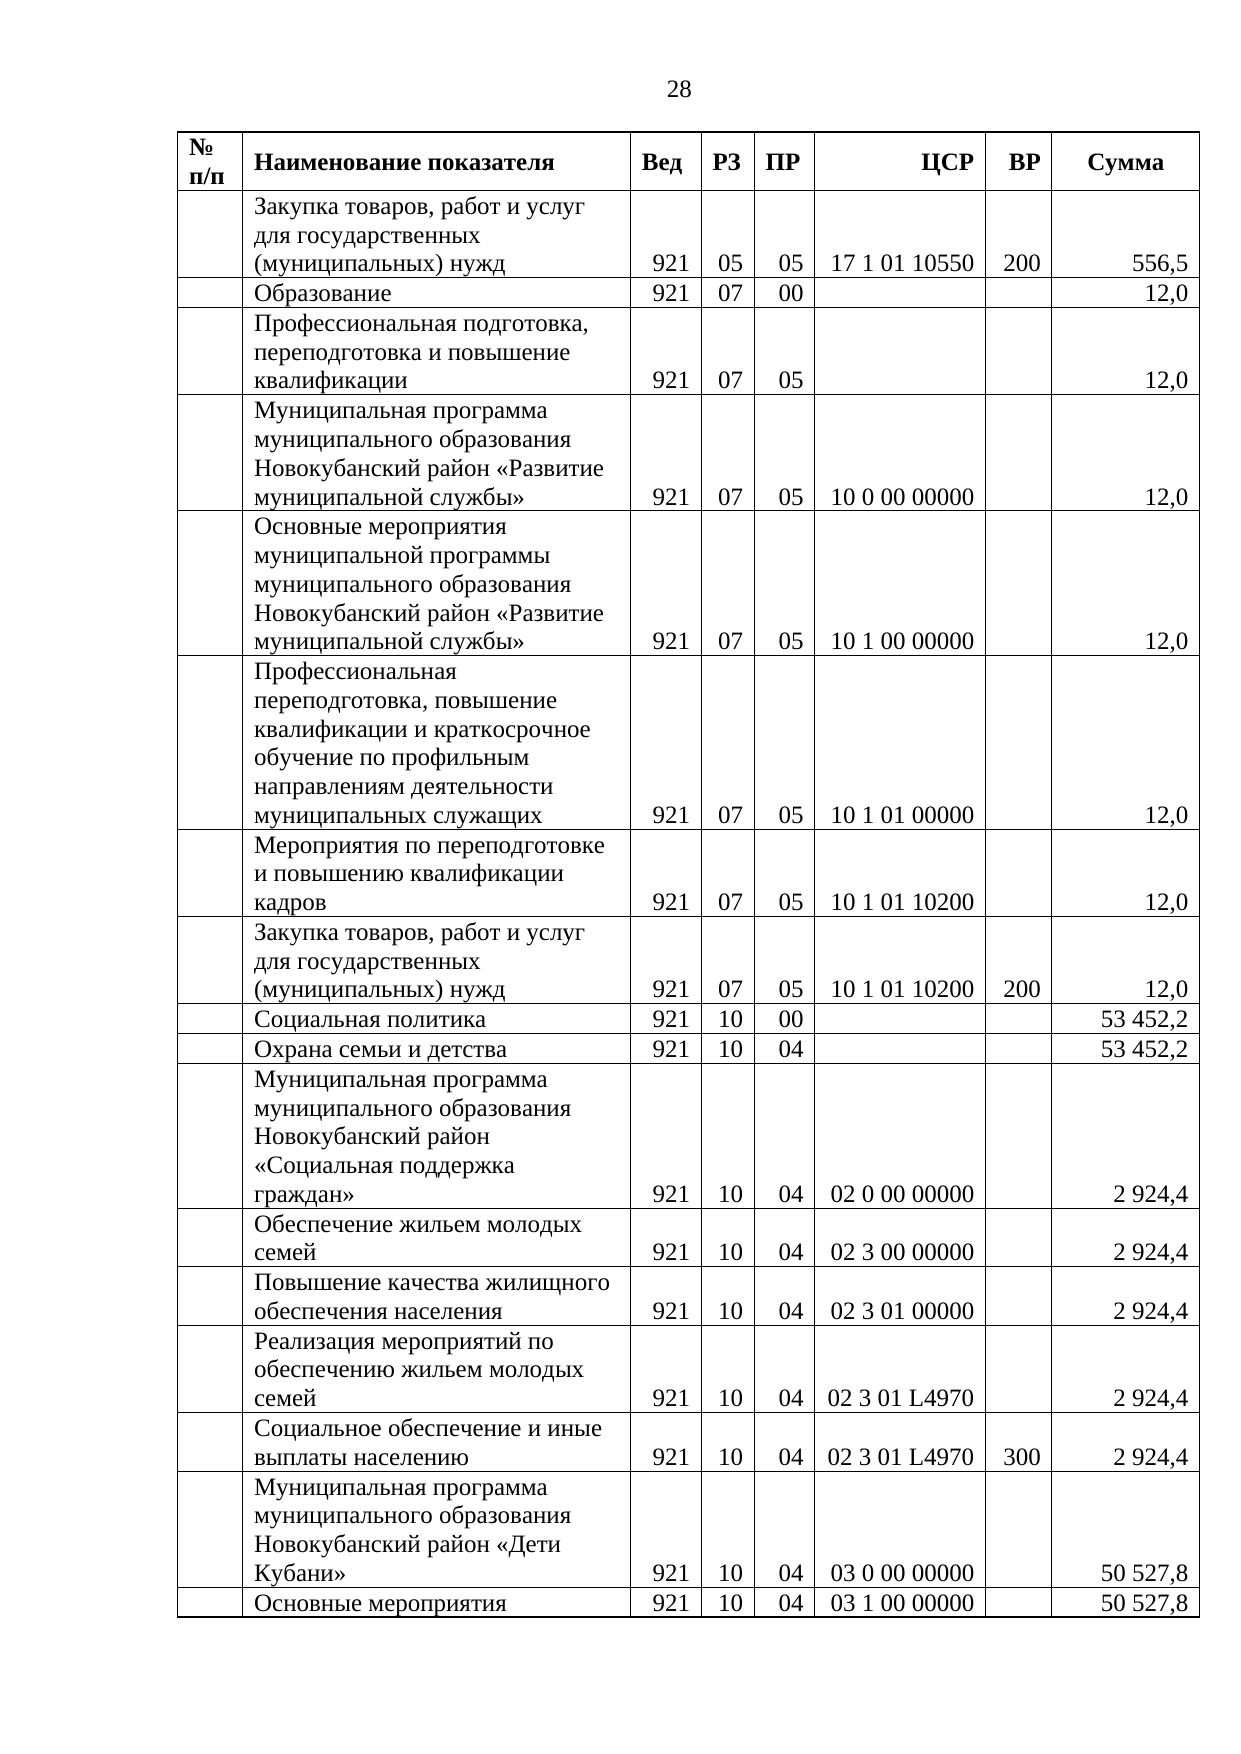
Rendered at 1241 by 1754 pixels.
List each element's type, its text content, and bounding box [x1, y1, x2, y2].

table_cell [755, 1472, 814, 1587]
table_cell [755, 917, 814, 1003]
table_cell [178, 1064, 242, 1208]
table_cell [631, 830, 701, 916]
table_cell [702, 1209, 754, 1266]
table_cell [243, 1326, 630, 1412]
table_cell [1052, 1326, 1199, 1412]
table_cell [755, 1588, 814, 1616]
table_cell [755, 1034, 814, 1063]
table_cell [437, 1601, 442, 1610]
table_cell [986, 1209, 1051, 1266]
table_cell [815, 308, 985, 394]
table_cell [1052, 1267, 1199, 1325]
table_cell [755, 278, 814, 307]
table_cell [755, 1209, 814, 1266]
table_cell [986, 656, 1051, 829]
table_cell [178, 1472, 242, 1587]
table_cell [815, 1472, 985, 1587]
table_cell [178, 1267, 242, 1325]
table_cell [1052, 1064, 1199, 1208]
table_header РЗ [702, 133, 754, 190]
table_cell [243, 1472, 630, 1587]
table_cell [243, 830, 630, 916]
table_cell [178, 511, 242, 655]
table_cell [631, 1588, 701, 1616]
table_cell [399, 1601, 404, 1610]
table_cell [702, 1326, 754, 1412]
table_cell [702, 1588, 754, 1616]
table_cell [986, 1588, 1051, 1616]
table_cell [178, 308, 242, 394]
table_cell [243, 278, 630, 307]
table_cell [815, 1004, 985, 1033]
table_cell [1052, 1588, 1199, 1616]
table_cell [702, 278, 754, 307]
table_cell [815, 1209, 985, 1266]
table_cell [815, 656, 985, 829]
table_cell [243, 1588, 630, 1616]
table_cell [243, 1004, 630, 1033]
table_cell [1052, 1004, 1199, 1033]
table_header Вед [631, 133, 701, 190]
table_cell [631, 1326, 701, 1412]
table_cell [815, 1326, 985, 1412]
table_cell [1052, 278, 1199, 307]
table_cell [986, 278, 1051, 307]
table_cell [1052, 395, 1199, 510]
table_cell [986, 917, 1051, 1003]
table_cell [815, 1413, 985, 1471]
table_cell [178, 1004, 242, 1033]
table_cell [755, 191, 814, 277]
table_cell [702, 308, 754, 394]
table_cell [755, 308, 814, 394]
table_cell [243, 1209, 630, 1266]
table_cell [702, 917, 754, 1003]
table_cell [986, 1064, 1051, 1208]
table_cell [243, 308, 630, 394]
table_header Наименование показателя [243, 133, 630, 190]
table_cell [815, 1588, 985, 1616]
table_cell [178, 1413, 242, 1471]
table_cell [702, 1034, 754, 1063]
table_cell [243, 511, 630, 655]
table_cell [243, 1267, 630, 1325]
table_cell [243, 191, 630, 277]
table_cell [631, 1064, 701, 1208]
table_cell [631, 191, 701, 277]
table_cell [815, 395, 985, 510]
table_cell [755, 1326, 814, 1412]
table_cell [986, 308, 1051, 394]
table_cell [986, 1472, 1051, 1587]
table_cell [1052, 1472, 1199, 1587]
table_header ПР [755, 133, 814, 190]
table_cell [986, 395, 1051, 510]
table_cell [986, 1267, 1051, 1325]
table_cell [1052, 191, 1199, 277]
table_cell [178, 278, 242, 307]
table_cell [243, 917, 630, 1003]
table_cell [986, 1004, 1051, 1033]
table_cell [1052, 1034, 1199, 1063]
table_header № п/п [178, 133, 242, 190]
table_header Сумма [1052, 133, 1199, 190]
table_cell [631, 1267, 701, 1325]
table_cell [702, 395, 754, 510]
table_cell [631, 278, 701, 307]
table_header ЦСР [815, 133, 985, 190]
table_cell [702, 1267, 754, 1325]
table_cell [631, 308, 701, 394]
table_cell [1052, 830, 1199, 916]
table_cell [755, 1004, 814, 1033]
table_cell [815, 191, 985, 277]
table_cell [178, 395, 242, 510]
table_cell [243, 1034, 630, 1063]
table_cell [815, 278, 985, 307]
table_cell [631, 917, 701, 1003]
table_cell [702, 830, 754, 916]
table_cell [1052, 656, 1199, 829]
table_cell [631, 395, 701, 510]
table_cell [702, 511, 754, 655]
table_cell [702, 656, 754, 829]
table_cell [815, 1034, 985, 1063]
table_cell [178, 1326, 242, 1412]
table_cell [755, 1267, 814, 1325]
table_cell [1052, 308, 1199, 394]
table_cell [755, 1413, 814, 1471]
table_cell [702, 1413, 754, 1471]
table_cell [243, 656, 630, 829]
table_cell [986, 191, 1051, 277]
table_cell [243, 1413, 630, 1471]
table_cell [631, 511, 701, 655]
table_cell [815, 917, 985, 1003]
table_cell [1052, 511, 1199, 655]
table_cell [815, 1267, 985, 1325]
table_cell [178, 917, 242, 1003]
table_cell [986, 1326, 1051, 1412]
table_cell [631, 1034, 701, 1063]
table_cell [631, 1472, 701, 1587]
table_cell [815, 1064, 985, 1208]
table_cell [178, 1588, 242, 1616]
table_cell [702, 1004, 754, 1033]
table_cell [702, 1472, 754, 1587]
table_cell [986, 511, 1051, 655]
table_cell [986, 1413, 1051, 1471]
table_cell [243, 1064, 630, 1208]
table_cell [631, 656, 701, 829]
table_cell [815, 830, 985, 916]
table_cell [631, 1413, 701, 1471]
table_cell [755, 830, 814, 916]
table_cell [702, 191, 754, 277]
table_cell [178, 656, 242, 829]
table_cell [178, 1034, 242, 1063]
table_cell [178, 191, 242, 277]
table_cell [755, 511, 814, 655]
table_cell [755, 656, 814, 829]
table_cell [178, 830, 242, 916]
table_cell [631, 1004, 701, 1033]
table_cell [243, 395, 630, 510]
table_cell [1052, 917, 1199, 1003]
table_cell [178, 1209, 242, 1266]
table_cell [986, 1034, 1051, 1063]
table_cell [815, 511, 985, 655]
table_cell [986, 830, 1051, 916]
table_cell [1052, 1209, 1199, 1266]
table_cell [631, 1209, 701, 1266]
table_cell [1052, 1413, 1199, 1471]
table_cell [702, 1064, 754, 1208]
table_header ВР [986, 133, 1051, 190]
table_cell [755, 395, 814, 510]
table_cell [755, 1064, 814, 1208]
